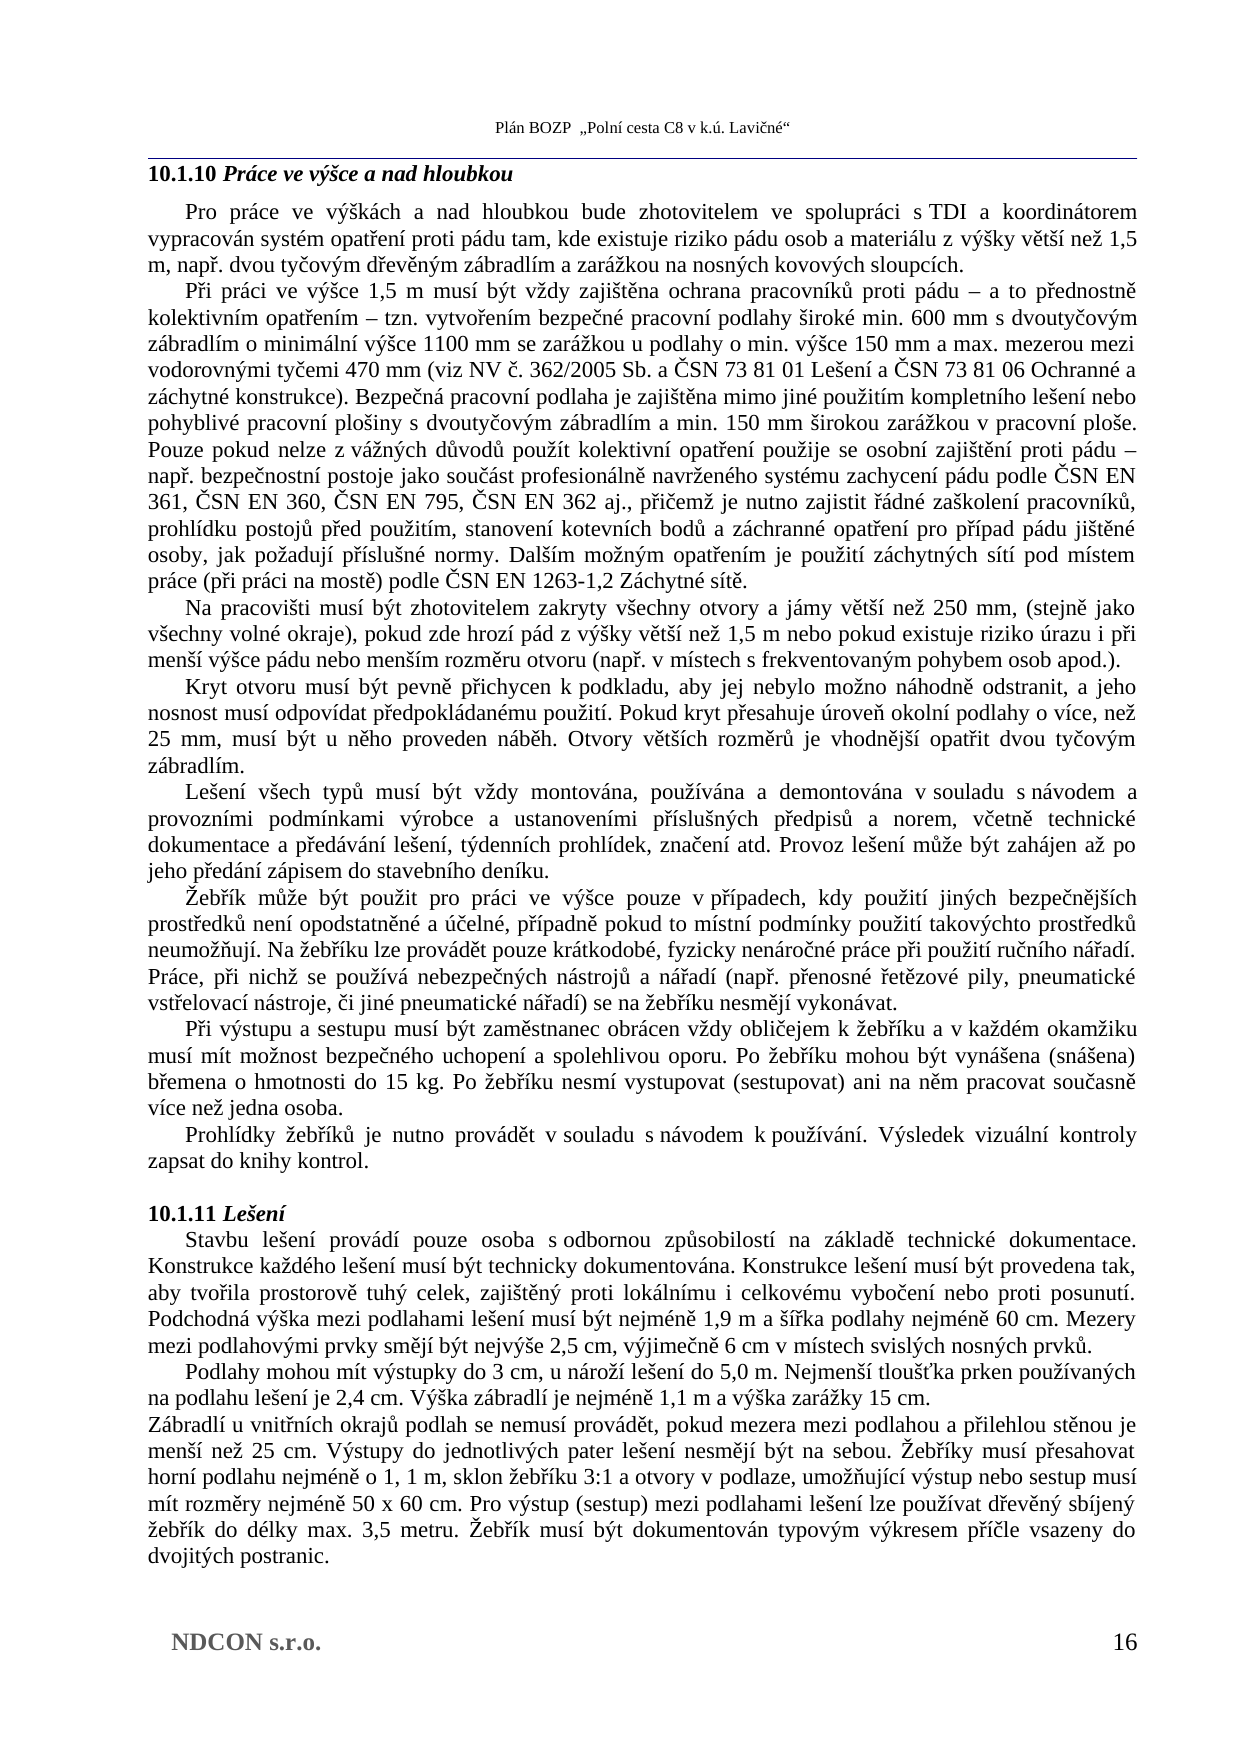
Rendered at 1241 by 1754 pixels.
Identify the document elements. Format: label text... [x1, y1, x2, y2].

text Žebřík může být použit pro práci ve výšce pouze v případech, kdy použití jiných bezpečnějších prostředků není opodstatněné a účelné, případně pokud to místní podmínky použití takovýchto prostředků neumožňují. Na žebříku lze provádět pouze krátkodobé, fyzicky nenáročné práce při použití ručního nářadí. Práce, při nichž se používá nebezpečných nástrojů a nářadí (např. přenosné řetězové pily, pneumatické vstřelovací nástroje, či jiné pneumatické nářadí) se na žebříku nesmějí vykonávat. [148, 884, 1137, 1015]
text Při výstupu a sestupu musí být zaměstnanec obrácen vždy obličejem k žebříku a v každém okamžiku musí mít možnost bezpečného uchopení a spolehlivou oporu. Po žebříku mohou být vynášena (snášena) břemena o hmotnosti do . Po žebříku nesmí vystupovat (sestupovat) ani na něm pracovat současně více než jedna osoba. [148, 1015, 1137, 1121]
text Prohlídky žebříků je nutno provádět v souladu s návodem k používání. Výsledek vizuální kontroly zapsat do knihy kontrol. [148, 1121, 1137, 1173]
text Zábradlí u vnitřních okrajů podlah se nemusí provádět, pokud mezera mezi podlahou a přilehlou stěnou je menší než . Výstupy do jednotlivých pater lešení nesmějí být na sebou. Žebříky musí přesahovat horní podlahu nejméně o 1, , sklon žebříku 3:1 a otvory v podlaze, umožňující výstup nebo sestup musí mít rozměry nejméně 50 x . Pro výstup (sestup) mezi podlahami lešení lze používat dřevěný sbíjený žebřík do délky max. . Žebřík musí být dokumentován typovým výkresem příčle vsazeny do dvojitých postranic. [148, 1411, 1137, 1569]
text Při práci ve výšce musí být vždy zajištěna ochrana pracovníků proti pádu – a to přednostně kolektivním opatřením – tzn. vytvořením bezpečné pracovní podlahy široké min. s dvoutyčovým zábradlím o minimální výšce se zarážkou u podlahy o min. výšce a max. mezerou mezi vodorovnými tyčemi (viz NV č. 362/2005 Sb. a ČSN 73 81 01 Lešení a ČSN 73 81 06 Ochranné a záchytné konstrukce). Bezpečná pracovní podlaha je zajištěna mimo jiné použitím kompletního lešení nebo pohyblivé pracovní plošiny s dvoutyčovým zábradlím a min. širokou zarážkou v pracovní ploše. Pouze pokud nelze z vážných důvodů použít kolektivní opatření použije se osobní zajištění proti pádu – např. bezpečnostní postoje jako součást profesionálně navrženého systému zachycení pádu podle ČSN EN 361, ČSN EN 360, ČSN EN 795, ČSN EN 362 aj., přičemž je nutno zajistit řádné zaškolení pracovníků, prohlídku postojů před použitím, stanovení kotevních bodů a záchranné opatření pro případ pádu jištěné osoby, jak požadují příslušné normy. Dalším možným opatřením je použití záchytných sítí pod místem práce (při práci na mostě) podle ČSN EN 1263-1,2 Záchytné sítě. [148, 277, 1137, 594]
text Stavbu lešení provádí pouze osoba s odbornou způsobilostí na základě technické dokumentace. Konstrukce každého lešení musí být technicky dokumentována. Konstrukce lešení musí být provedena tak, aby tvořila prostorově tuhý celek, zajištěný proti lokálnímu i celkovému vybočení nebo proti posunutí. Podchodná výška mezi podlahami lešení musí být nejméně a šířka podlahy nejméně . Mezery mezi podlahovými prvky smějí být nejvýše , výjimečně v místech svislých nosných prvků. [148, 1226, 1137, 1358]
text Kryt otvoru musí být pevně přichycen k podkladu, aby jej nebylo možno náhodně odstranit, a jeho nosnost musí odpovídat předpokládanému použití. Pokud kryt přesahuje úroveň okolní podlahy o více, než 25 mm, musí být u něho proveden náběh. Otvory větších rozměrů je vhodnější opatřit dvou tyčovým zábradlím. [148, 673, 1137, 778]
subtitle Lešení [148, 1200, 1137, 1226]
text Pro práce ve výškách a nad hloubkou bude zhotovitelem ve spolupráci s TDI a koordinátorem vypracován systém opatření proti pádu tam, kde existuje riziko pádu osob a materiálu z výšky větší než , např. dvou tyčovým dřevěným zábradlím a zarážkou na nosných kovových sloupcích. [148, 198, 1137, 277]
text Lešení všech typů musí být vždy montována, používána a demontována v souladu s návodem a provozními podmínkami výrobce a ustanoveními příslušných předpisů a norem, včetně technické dokumentace a předávání lešení, týdenních prohlídek, značení atd. Provoz lešení může být zahájen až po jeho předání zápisem do stavebního deníku. [148, 778, 1137, 884]
text Podlahy mohou mít výstupky do , u nároží lešení do . Nejmenší tloušťka prken používaných na podlahu lešení je . Výška zábradlí je nejméně a výška zarážky . [148, 1358, 1137, 1411]
subtitle Práce ve výšce a nad hloubkou [148, 159, 1137, 186]
text Na pracovišti musí být zhotovitelem zakryty všechny otvory a jámy větší než , (stejně jako všechny volné okraje), pokud zde hrozí pád z výšky větší než nebo pokud existuje riziko úrazu i při menší výšce pádu nebo menším rozměru otvoru (např. v místech s frekventovaným pohybem osob apod.). [148, 594, 1137, 673]
